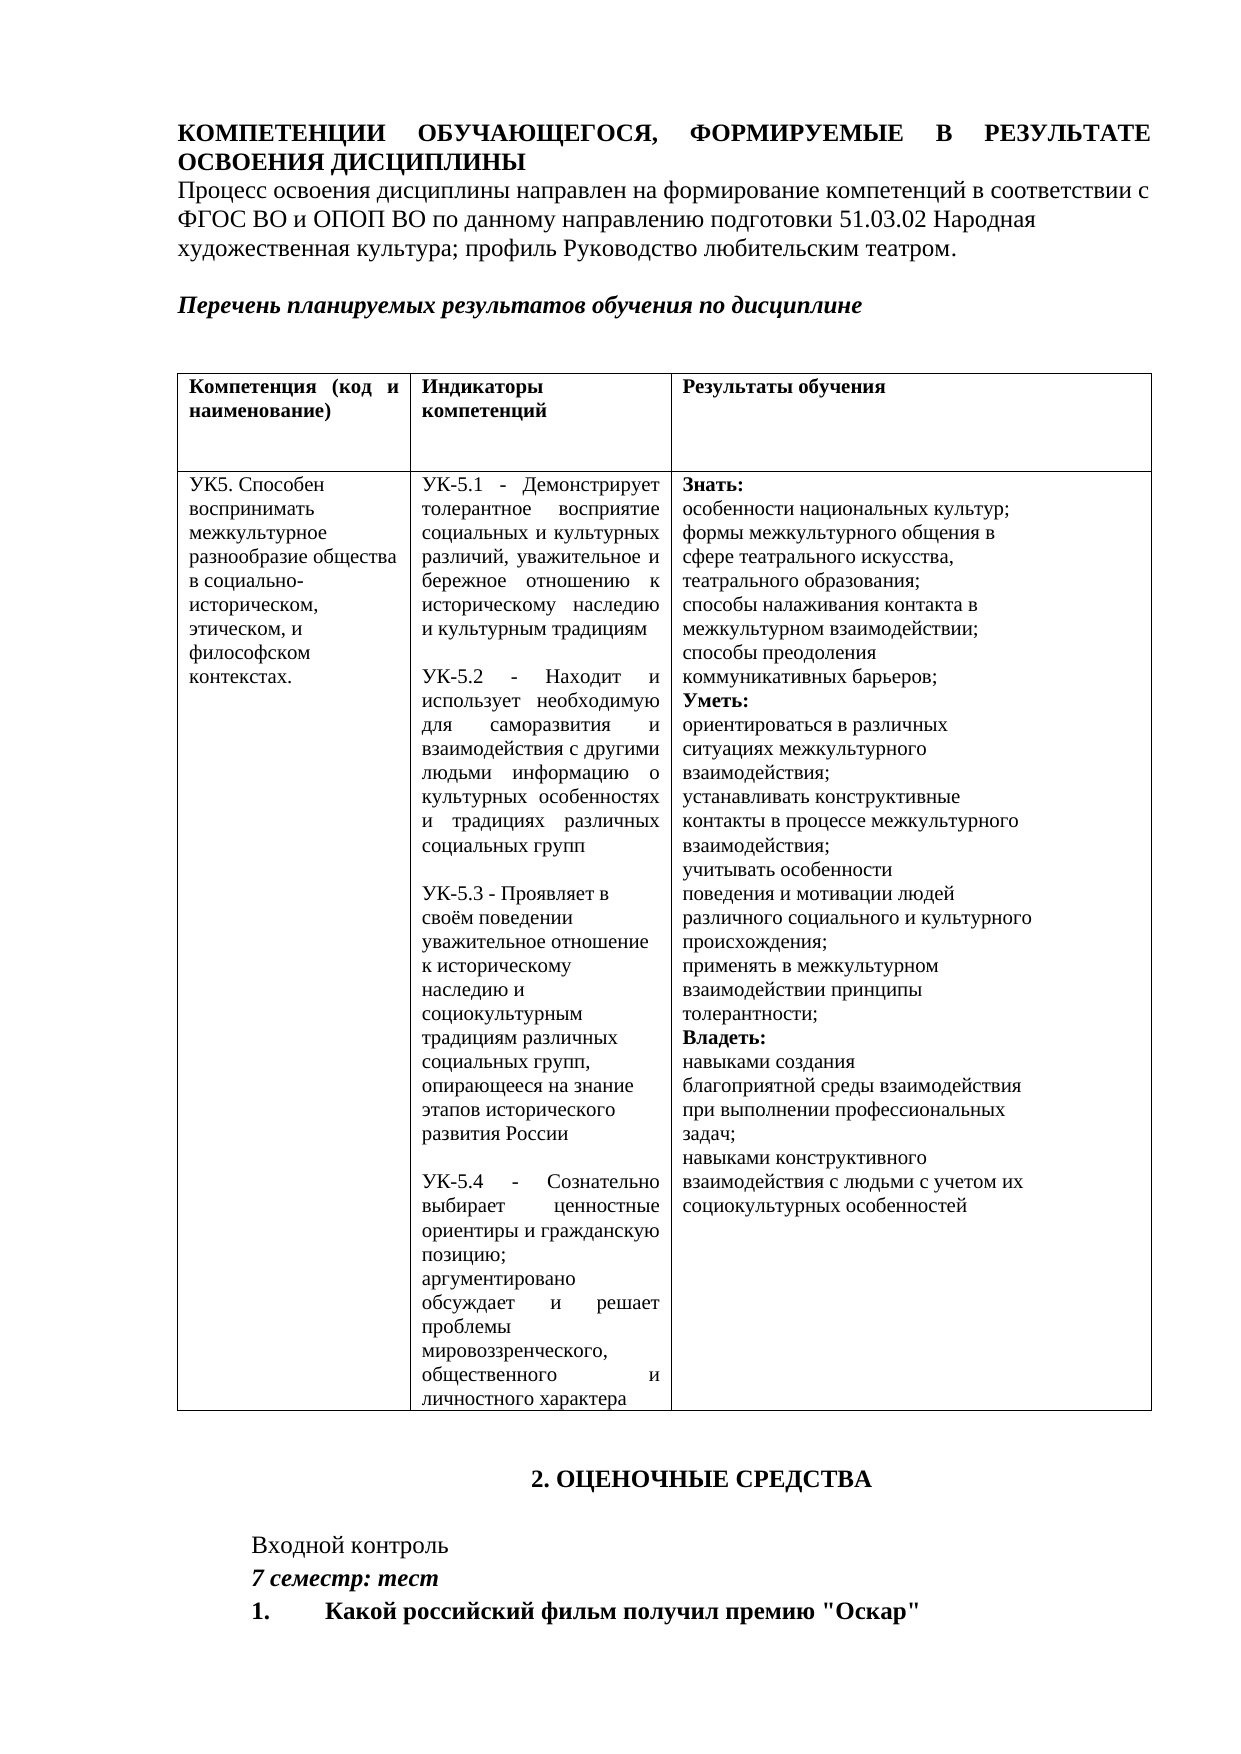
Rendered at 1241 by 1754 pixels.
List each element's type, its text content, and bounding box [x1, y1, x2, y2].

text 2. ОЦЕНОЧНЫЕ СРЕДСТВА [177, 1464, 1152, 1493]
text Перечень планируемых результатов обучения по дисциплине [177, 291, 1152, 319]
list Какой российский фильм получил премию "Оскар" [177, 1596, 1152, 1625]
table_header Результаты обучения [672, 374, 1151, 471]
text 7 семестр: тест [177, 1563, 1152, 1592]
table_header Компетенция (код и наименование) [178, 374, 410, 471]
text КОМПЕТЕНЦИИ ОБУЧАЮЩЕГОСЯ, ФОРМИРУЕМЫЕ В РЕЗУЛЬТАТЕ ОСВОЕНИЯ ДИСЦИПЛИНЫ [177, 118, 1152, 176]
table_header Индикаторы компетенций [411, 374, 671, 471]
text Входной контроль [177, 1530, 1152, 1559]
table_cell УК5. Способен воспринимать межкультурное разнообразие общества в социально-историческом, этическом, и философском контекстах. [178, 472, 410, 1410]
text Процесс освоения дисциплины направлен на формирование компетенций в соответствии с ФГОС ВО и ОПОП ВО по данному направлению подготовки 51.03.02 Народная художественная культура; профиль Руководство любительским театром. [177, 176, 1152, 262]
table_cell Знать: особенности национальных культур; формы межкультурного общения в сфере театрального искусства, театрального образования; способы налаживания контакта в межкультурном взаимодействии; способы преодоления коммуникативных барьеров; Уметь: ориентироваться в различных ситуациях межкультурного взаимодействия; устанавливать конструктивные контакты в процессе межкультурного взаимодействия; учитывать особенности поведения и мотивации людей различного социального и культурного происхождения; применять в межкультурном взаимодействии принципы толерантности; Владеть: навыками создания благоприятной среды взаимодействия при выполнении профессиональных задач; навыками конструктивного взаимодействия с людьми с учетом их социокультурных особенностей [672, 472, 1151, 1410]
table_cell УК-5.1 - Демонстрирует толерантное восприятие социальных и культурных различий, уважительное и бережное отношению к историческому наследию и культурным традициям УК-5.2 - Находит и использует необходимую для саморазвития и взаимодействия с другими людьми информацию о культурных особенностях и традициях различных социальных групп УК-5.3 - Проявляет в своём поведении уважительное отношение к историческому наследию и социокультурным традициям различных социальных групп, опирающееся на знание этапов исторического развития России УК-5.4 - Сознательно выбирает ценностные ориентиры и гражданскую позицию; аргументировано обсуждает и решает проблемы мировоззренческого, общественного и личностного характера [411, 472, 671, 1410]
